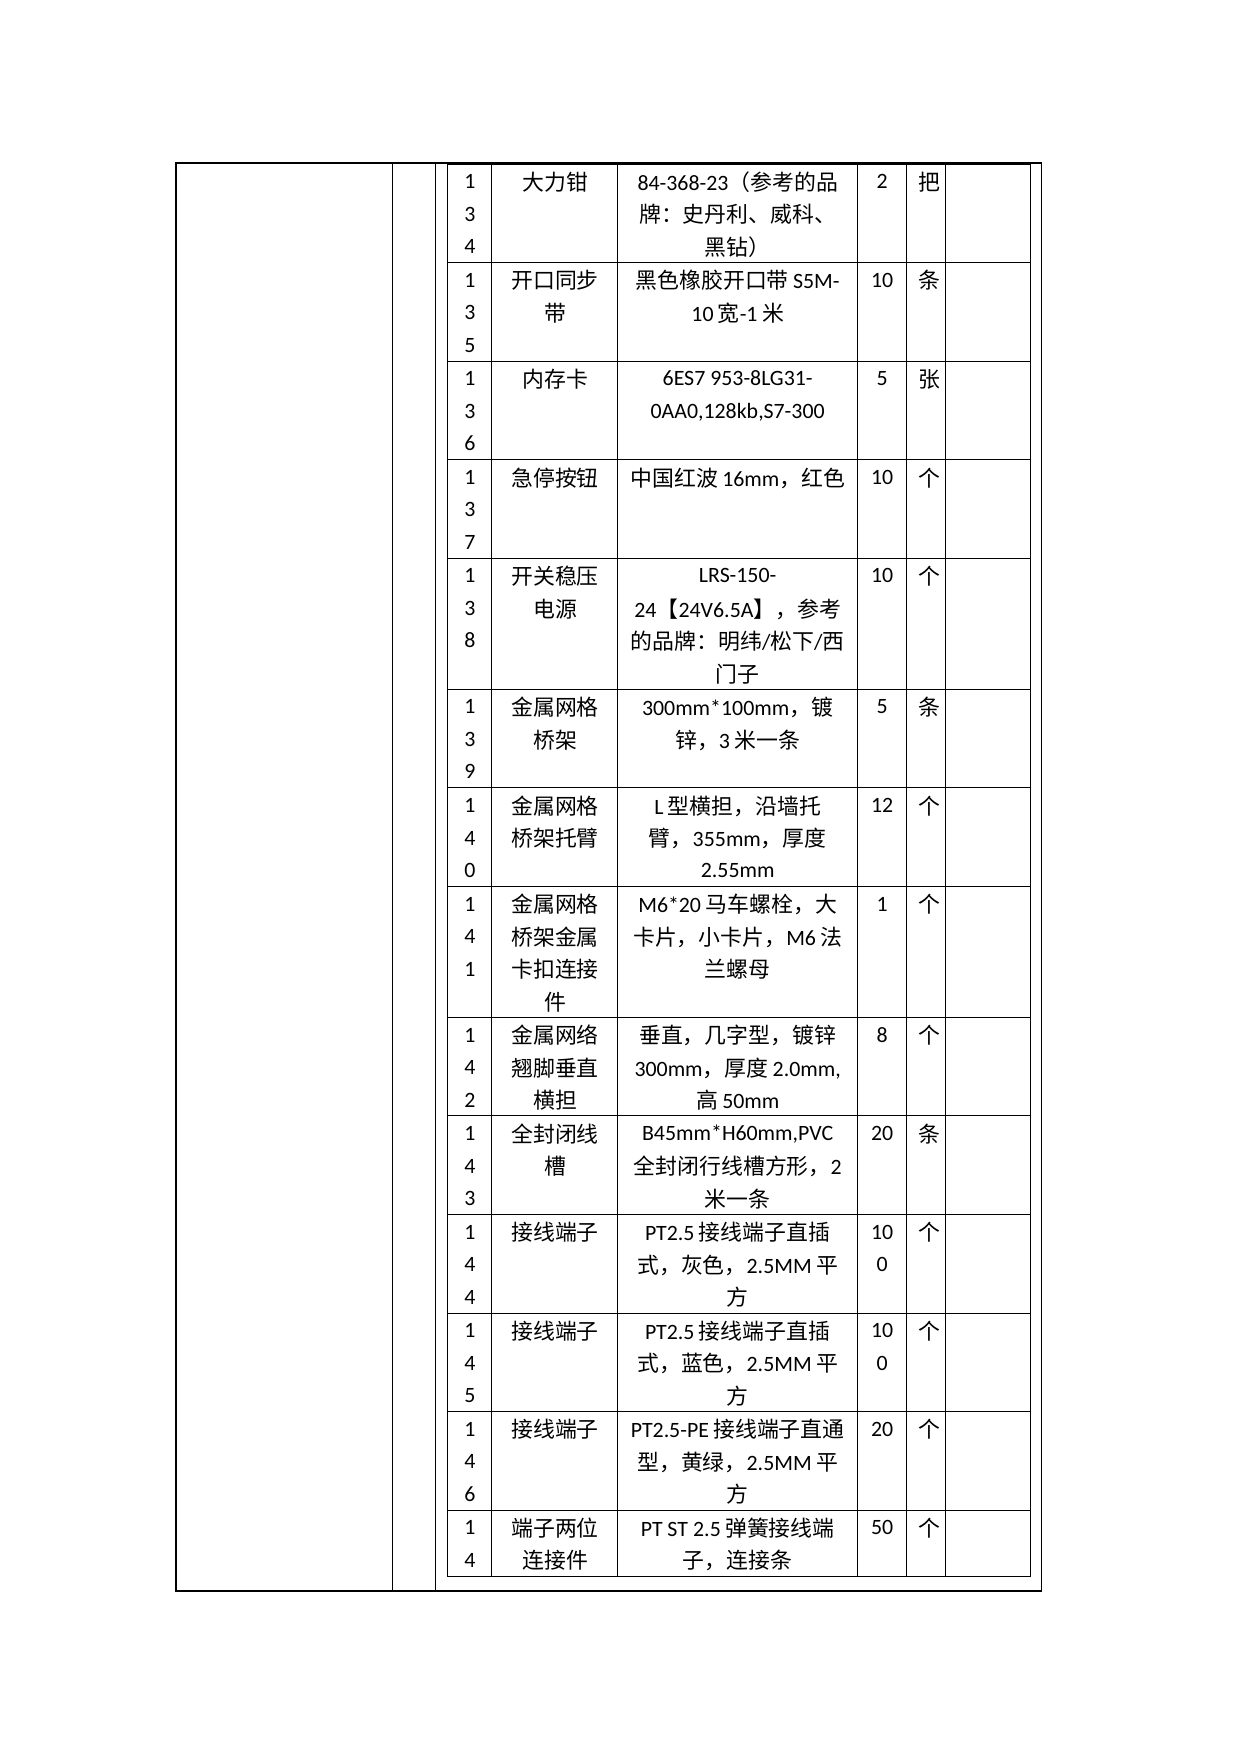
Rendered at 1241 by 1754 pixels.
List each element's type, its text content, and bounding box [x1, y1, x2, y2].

table_cell 2 [393, 164, 435, 1590]
table_cell [177, 164, 392, 1590]
